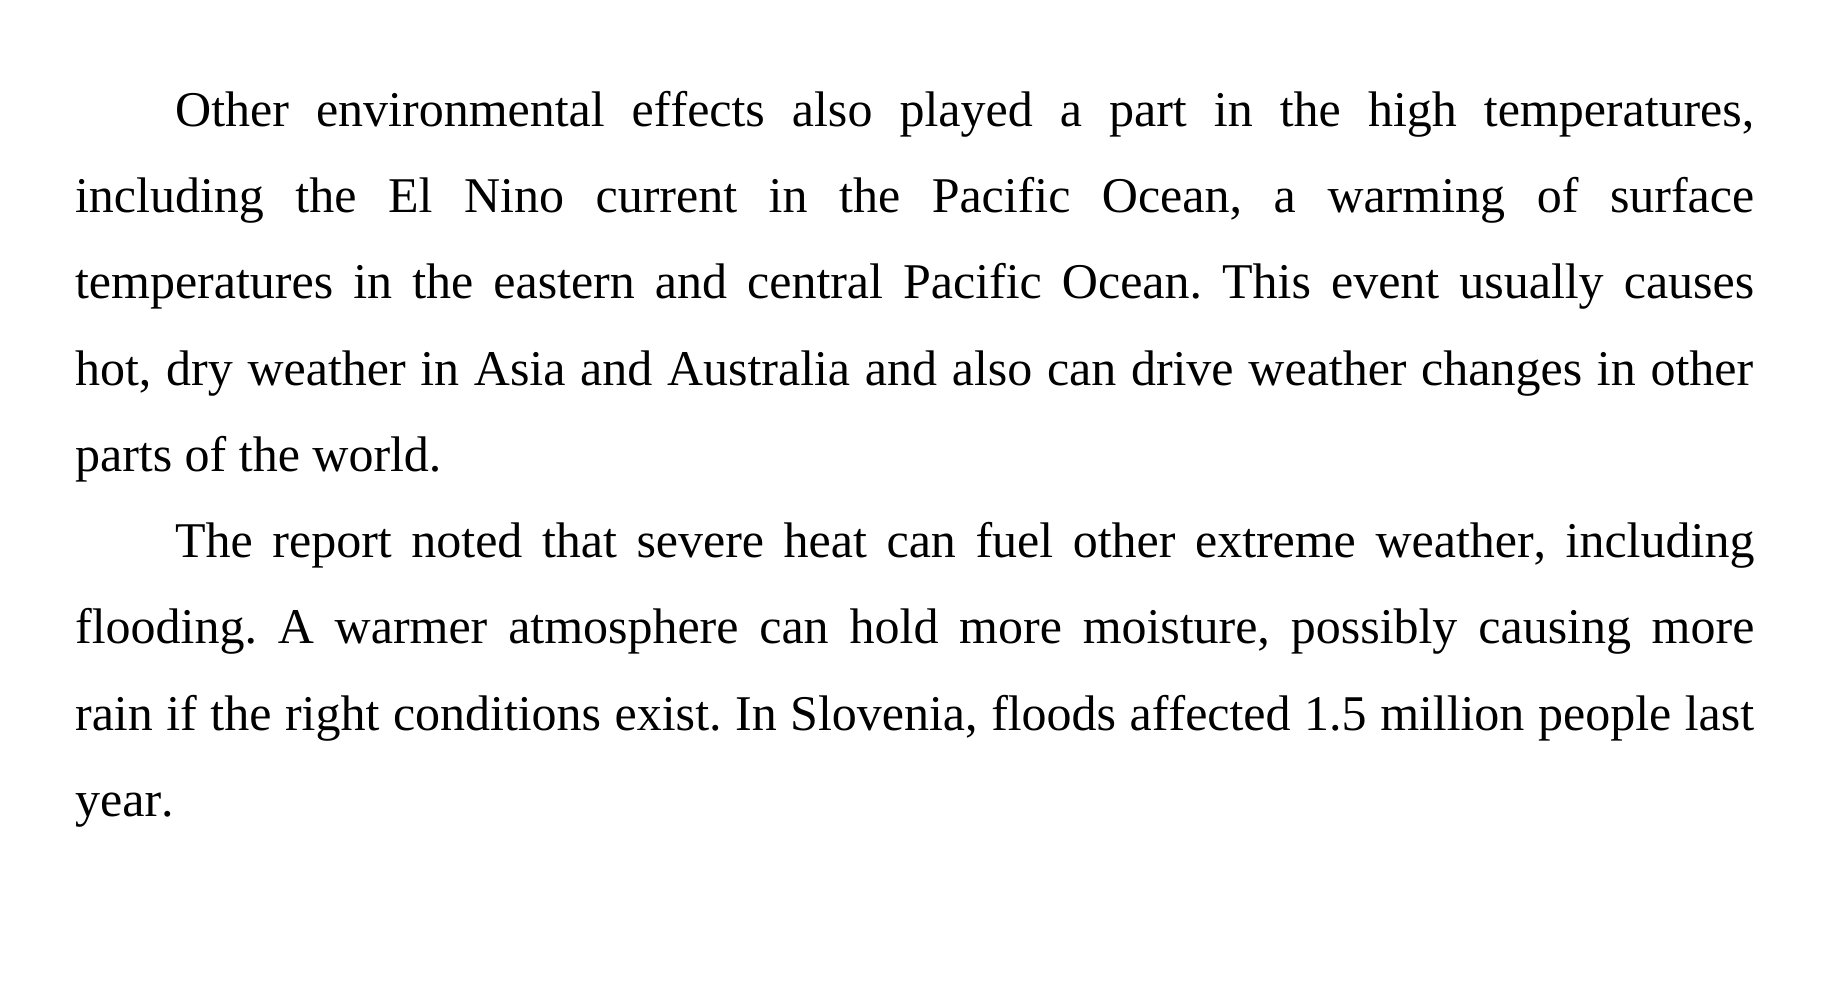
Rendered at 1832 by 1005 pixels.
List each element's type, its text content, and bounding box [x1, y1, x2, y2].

text The report noted that severe heat can fuel other extreme weather, including flooding. A warmer atmosphere can hold more moisture, possibly causing more rain if the right conditions exist. In Slovenia, floods affected 1.5 million people last year. [75, 511, 1756, 827]
text Other environmental effects also played a part in the high temperatures, including the El Nino current in the Pacific Ocean, a warming of surface temperatures in the eastern and central Pacific Ocean. This event usually causes hot, dry weather in Asia and Australia and also can drive weather changes in other parts of the world. [75, 79, 1756, 482]
